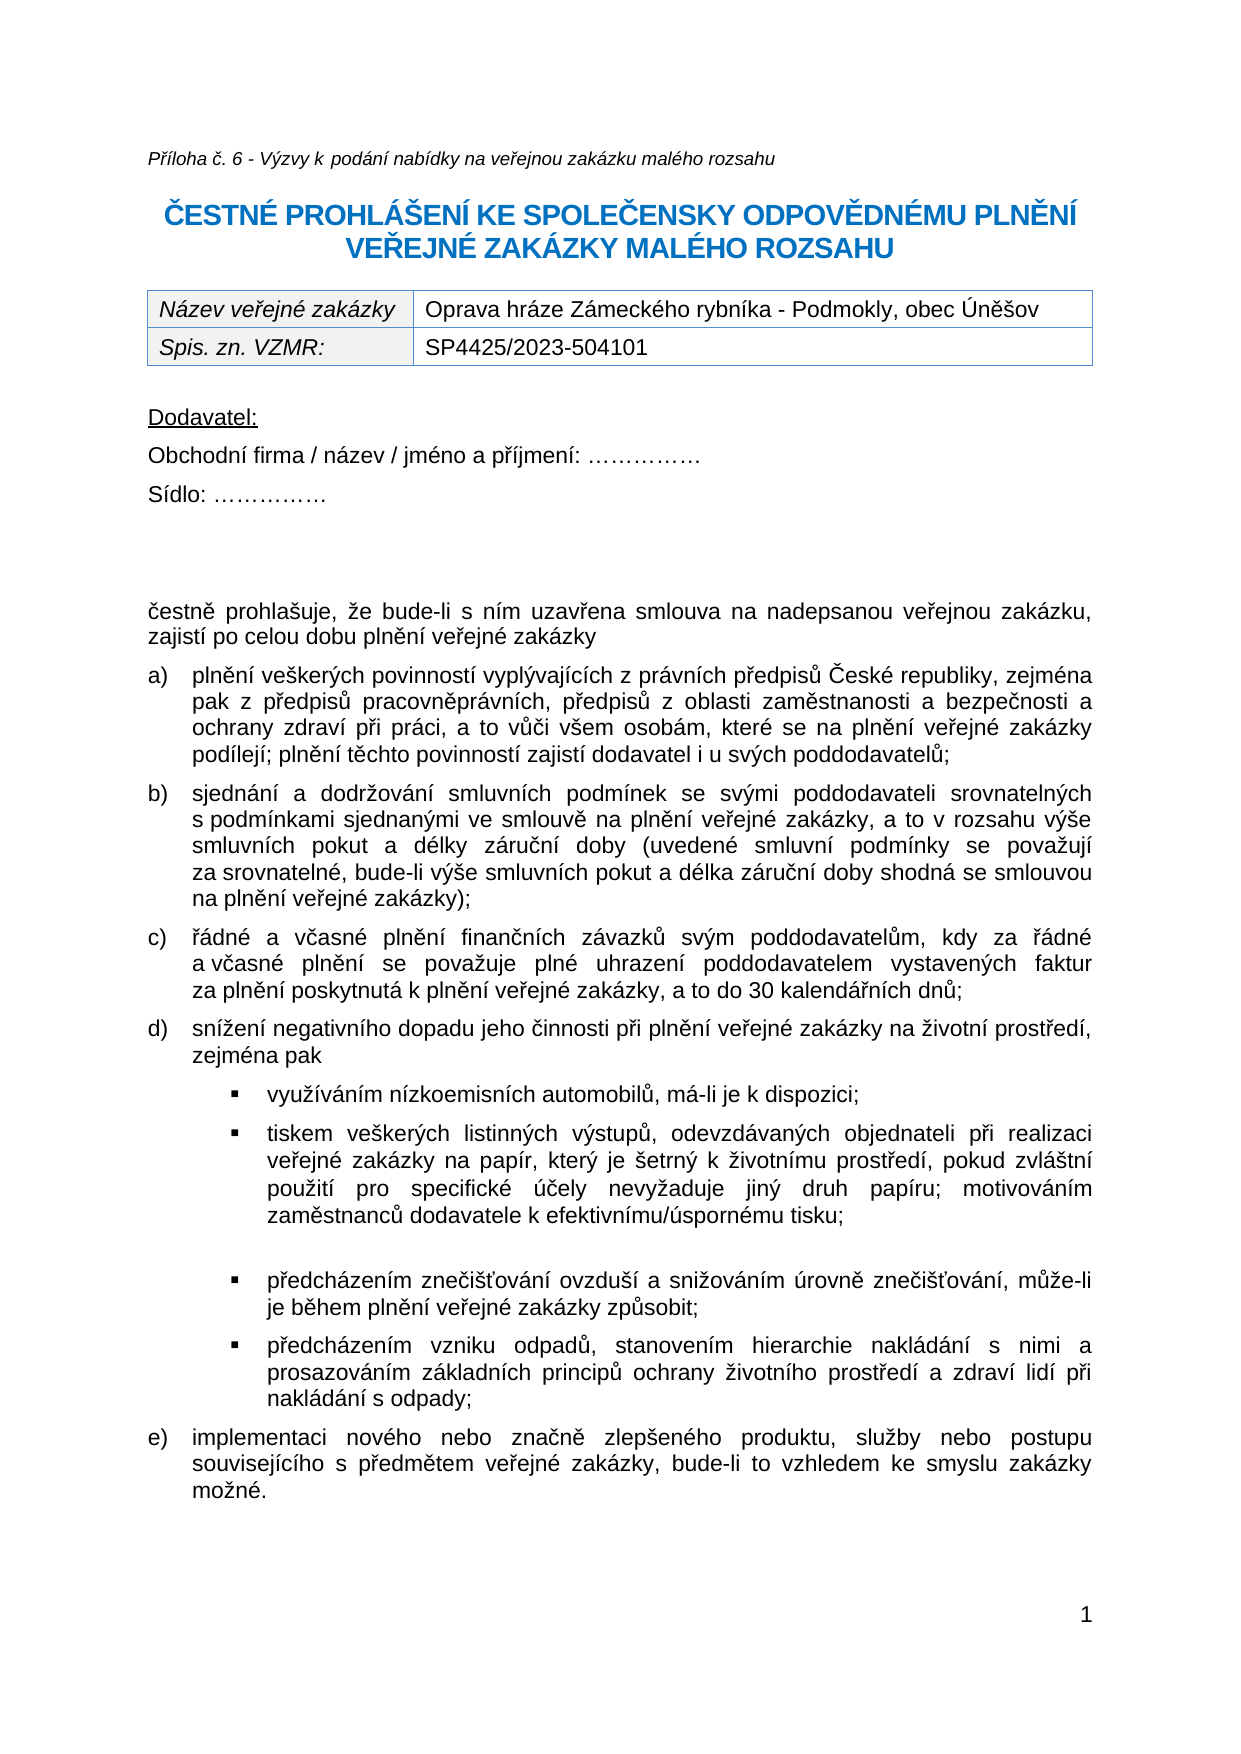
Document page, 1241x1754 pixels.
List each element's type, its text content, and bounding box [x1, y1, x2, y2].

list řádné a včasné plnění finančních závazků svým poddodavatelům, kdy za řádné a včasné plnění se považuje plné uhrazení poddodavatelem vystavených faktur za plnění poskytnutá k plnění veřejné zakázky, a to do 30 kalendářních dnů; [148, 924, 1093, 1003]
list snížení negativního dopadu jeho činnosti při plnění veřejné zakázky na životní prostředí, zejména pak [148, 1015, 1093, 1068]
table_cell Spis. zn. VZMR: [148, 328, 413, 365]
list tiskem veškerých listinných výstupů, odevzdávaných objednateli při realizaci veřejné zakázky na papír, který je šetrný k životnímu prostředí, pokud zvláštní použití pro specifické účely nevyžaduje jiný druh papíru; motivováním zaměstnanců dodavatele k efektivnímu/úspornému tisku; [229, 1119, 1093, 1228]
text Čestné prohlášení ke společensky odpovědnému plnění veřejné zakázky malého rozsahu [148, 197, 1093, 264]
list předcházením vzniku odpadů, stanovením hierarchie nakládání s nimi a prosazováním základních principů ochrany životního prostředí a zdraví lidí při nakládání s odpady; [229, 1332, 1093, 1411]
text Sídlo: …………… [148, 481, 1093, 508]
text Příloha č. 6 - Výzvy k podání nabídky na veřejnou zakázku malého rozsahu [148, 148, 1093, 169]
list sjednání a dodržování smluvních podmínek se svými poddodavateli srovnatelných s podmínkami sjednanými ve smlouvě na plnění veřejné zakázky, a to v rozsahu výše smluvních pokut a délky záruční doby (uvedené smluvní podmínky se považují za srovnatelné, bude-li výše smluvních pokut a délka záruční doby shodná se smlouvou na plnění veřejné zakázky); [148, 779, 1093, 911]
text Obchodní firma / název / jméno a příjmení: …………… [148, 442, 1093, 469]
table_header Oprava hráze Zámeckého rybníka - Podmokly, obec Úněšov [414, 291, 1092, 327]
text Dodavatel: [148, 403, 1093, 430]
text čestně prohlašuje, že bude-li s ním uzavřena smlouva na nadepsanou veřejnou zakázku, zajistí po celou dobu plnění veřejné zakázky [148, 599, 1093, 649]
list předcházením znečišťování ovzduší a snižováním úrovně znečišťování, může-li je během plnění veřejné zakázky způsobit; [229, 1267, 1093, 1320]
list plnění veškerých povinností vyplývajících z právních předpisů České republiky, zejména pak z předpisů pracovněprávních, předpisů z oblasti zaměstnanosti a bezpečnosti a ochrany zdraví při práci, a to vůči všem osobám, které se na plnění veřejné zakázky podílejí; plnění těchto povinností zajistí dodavatel i u svých poddodavatelů; [148, 662, 1093, 767]
table_cell SP4425/2023-504101 [414, 328, 1092, 365]
list využíváním nízkoemisních automobilů, má-li je k dispozici; [229, 1081, 1093, 1107]
list implementaci nového nebo značně zlepšeného produktu, služby nebo postupu souvisejícího s předmětem veřejné zakázky, bude-li to vzhledem ke smyslu zakázky možné. [148, 1424, 1093, 1503]
table_header Název veřejné zakázky [148, 291, 413, 327]
